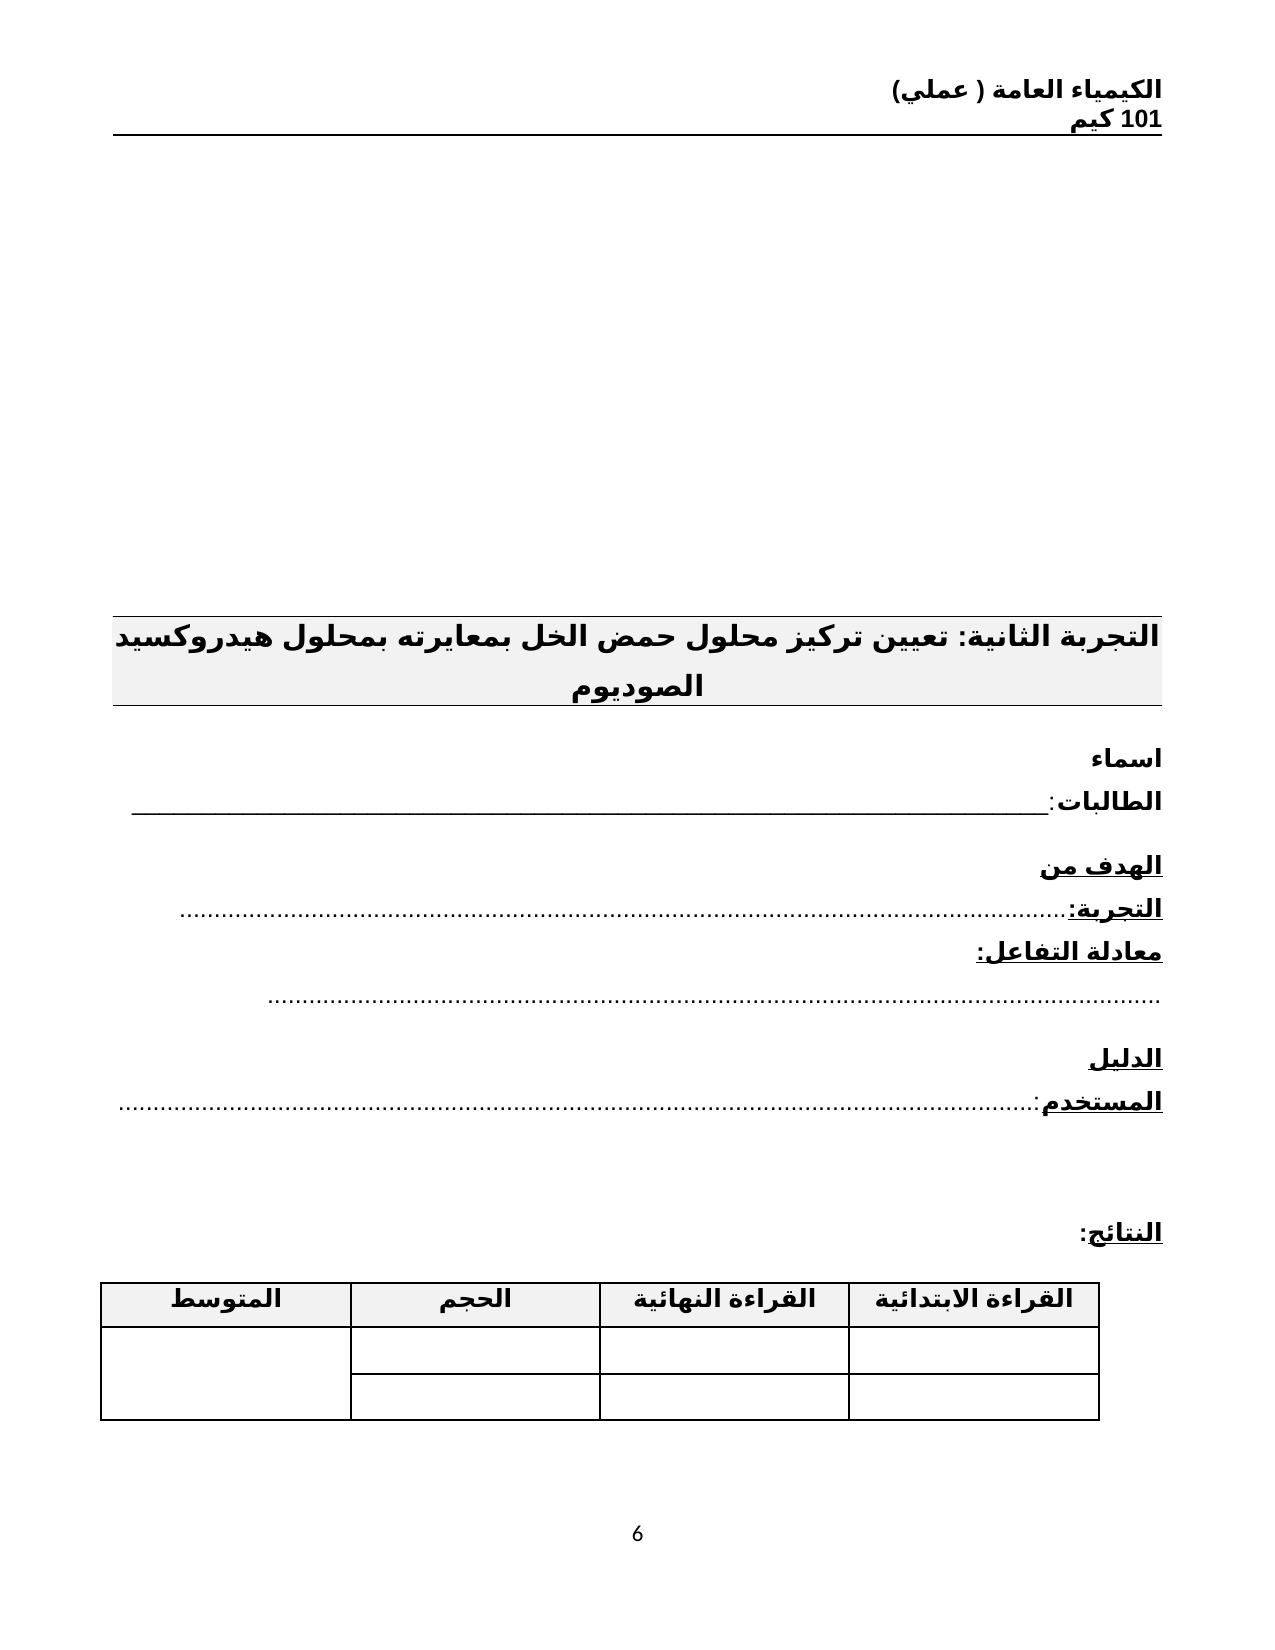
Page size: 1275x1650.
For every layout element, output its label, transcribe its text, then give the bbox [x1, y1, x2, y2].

text الهدف من التجربة:................................................................................................................................ معادلة التفاعل: ................................................................................................................................. [112, 851, 1162, 1009]
table_cell [850, 1328, 1098, 1372]
table_cell [352, 1375, 599, 1419]
table_header الحجم [352, 1284, 599, 1326]
table_cell [352, 1328, 599, 1372]
text اسماء الطالبات:__________________________________________________________________ [112, 744, 1162, 816]
table_cell [601, 1375, 848, 1419]
text التجربة الثانية: تعيين تركيز محلول حمض الخل بمعايرته بمحلول هيدروكسيد الصوديوم [112, 617, 1162, 706]
table_cell [102, 1328, 350, 1419]
table_cell [601, 1328, 848, 1372]
text النتائج: [112, 1218, 1162, 1246]
table_header القراءة الابتدائية [850, 1284, 1098, 1326]
table_header المتوسط [102, 1284, 350, 1326]
table_cell [850, 1375, 1098, 1419]
text الدليل المستخدم:.................................................................................................................................... [112, 1044, 1162, 1116]
table_header القراءة النهائية [601, 1284, 848, 1326]
